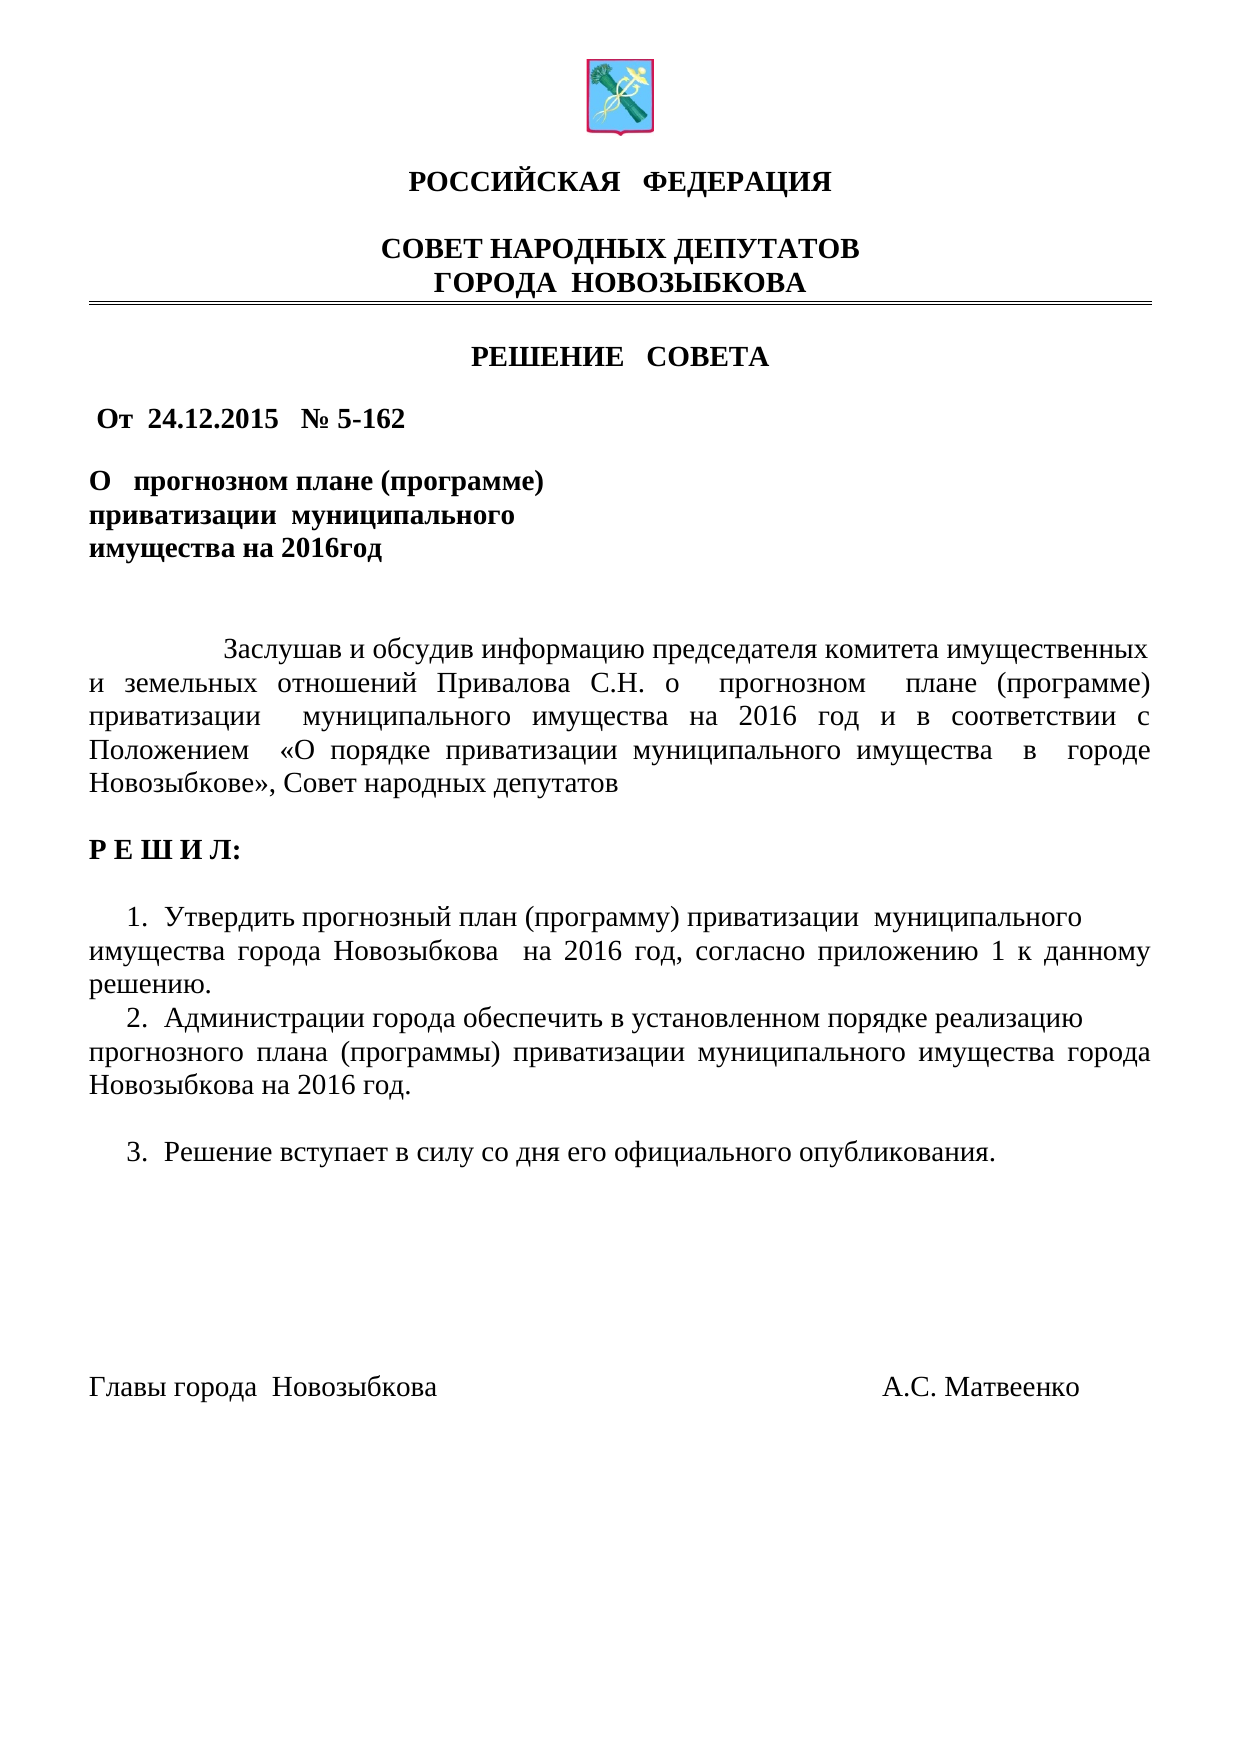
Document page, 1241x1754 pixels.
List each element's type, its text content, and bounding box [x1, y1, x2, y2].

text приватизации муниципального [89, 497, 1152, 531]
text РЕШЕНИЕ СОВЕТА [89, 339, 1152, 372]
text ГОРОДА НОВОЗЫБКОВА [89, 265, 1152, 301]
text Р Е Ш И Л: [89, 832, 1152, 866]
text От 24.12.2015 № 5-162 [89, 401, 1152, 435]
list Администрации города обеспечить в установленном порядке реализацию [126, 1000, 1152, 1034]
list Решение вступает в силу со дня его официального опубликования. [126, 1134, 1152, 1168]
text СОВЕТ НАРОДНЫХ ДЕПУТАТОВ [89, 231, 1152, 265]
list Утвердить прогнозный план (программу) приватизации муниципального [126, 899, 1152, 933]
text РОССИЙСКАЯ ФЕДЕРАЦИЯ [89, 164, 1152, 198]
text О прогнозном плане (программе) [89, 463, 1152, 497]
picture [586, 59, 654, 136]
text Заслушав и обсудив информацию председателя комитета имущественных и земельных отношений Привалова С.Н. о прогнозном плане (программе) приватизации муниципального имущества на 2016 год и в соответствии с Положением «О порядке приватизации муниципального имущества в городе Новозыбкове», Совет народных депутатов [89, 631, 1152, 799]
text имущества на 2016год [89, 531, 1152, 564]
text имущества города Новозыбкова на 2016 год, согласно приложению 1 к данному решению. [89, 933, 1152, 1000]
text прогнозного плана (программы) приватизации муниципального имущества города Новозыбкова на 2016 год. [89, 1034, 1152, 1101]
text Главы города Новозыбкова А.С. Матвеенко [89, 1369, 1152, 1403]
